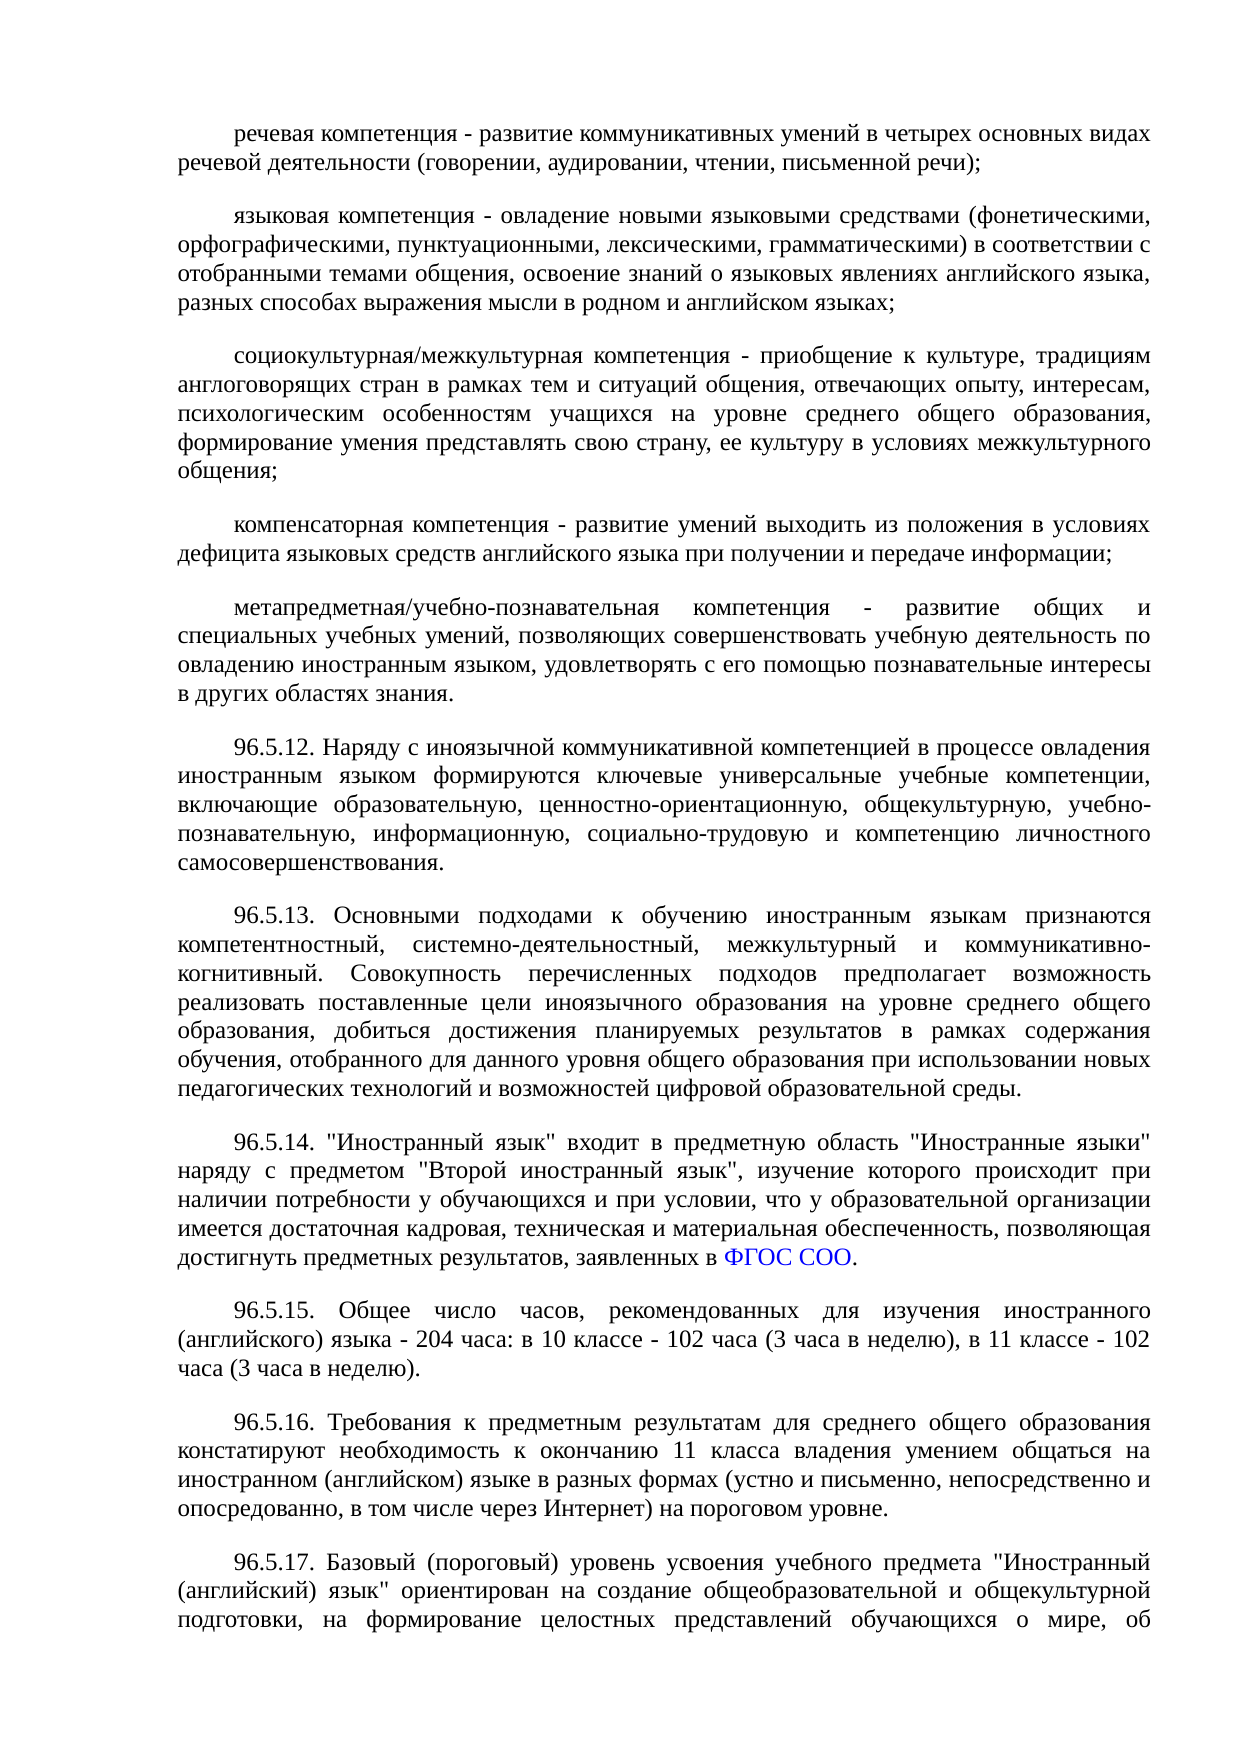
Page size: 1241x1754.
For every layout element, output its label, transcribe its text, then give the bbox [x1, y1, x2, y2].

text компенсаторная компетенция - развитие умений выходить из положения в условиях дефицита языковых средств английского языка при получении и передаче информации; [177, 509, 1152, 567]
text 96.5.16. Требования к предметным результатам для среднего общего образования констатируют необходимость к окончанию 11 класса владения умением общаться на иностранном (английском) языке в разных формах (устно и письменно, непосредственно и опосредованно, в том числе через Интернет) на пороговом уровне. [177, 1407, 1152, 1522]
text социокультурная/межкультурная компетенция - приобщение к культуре, традициям англоговорящих стран в рамках тем и ситуаций общения, отвечающих опыту, интересам, психологическим особенностям учащихся на уровне среднего общего образования, формирование умения представлять свою страну, ее культуру в условиях межкультурного общения; [177, 341, 1152, 484]
text речевая компетенция - развитие коммуникативных умений в четырех основных видах речевой деятельности (говорении, аудировании, чтении, письменной речи); [177, 118, 1152, 176]
text 96.5.14. "Иностранный язык" входит в предметную область "Иностранные языки" наряду с предметом "Второй иностранный язык", изучение которого происходит при наличии потребности у обучающихся и при условии, что у образовательной организации имеется достаточная кадровая, техническая и материальная обеспеченность, позволяющая достигнуть предметных результатов, заявленных в ФГОС СОО. [177, 1127, 1152, 1271]
text языковая компетенция - овладение новыми языковыми средствами (фонетическими, орфографическими, пунктуационными, лексическими, грамматическими) в соответствии с отобранными темами общения, освоение знаний о языковых явлениях английского языка, разных способах выражения мысли в родном и английском языках; [177, 201, 1152, 316]
text 96.5.15. Общее число часов, рекомендованных для изучения иностранного (английского) языка - 204 часа: в 10 классе - 102 часа (3 часа в неделю), в 11 классе - 102 часа (3 часа в неделю). [177, 1296, 1152, 1382]
text 96.5.13. Основными подходами к обучению иностранным языкам признаются компетентностный, системно-деятельностный, межкультурный и коммуникативно-когнитивный. Совокупность перечисленных подходов предполагает возможность реализовать поставленные цели иноязычного образования на уровне среднего общего образования, добиться достижения планируемых результатов в рамках содержания обучения, отобранного для данного уровня общего образования при использовании новых педагогических технологий и возможностей цифровой образовательной среды. [177, 901, 1152, 1102]
text 96.5.12. Наряду с иноязычной коммуникативной компетенцией в процессе овладения иностранным языком формируются ключевые универсальные учебные компетенции, включающие образовательную, ценностно-ориентационную, общекультурную, учебно-познавательную, информационную, социально-трудовую и компетенцию личностного самосовершенствования. [177, 732, 1152, 876]
text метапредметная/учебно-познавательная компетенция - развитие общих и специальных учебных умений, позволяющих совершенствовать учебную деятельность по овладению иностранным языком, удовлетворять с его помощью познавательные интересы в других областях знания. [177, 592, 1152, 707]
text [177, 1547, 1152, 1633]
